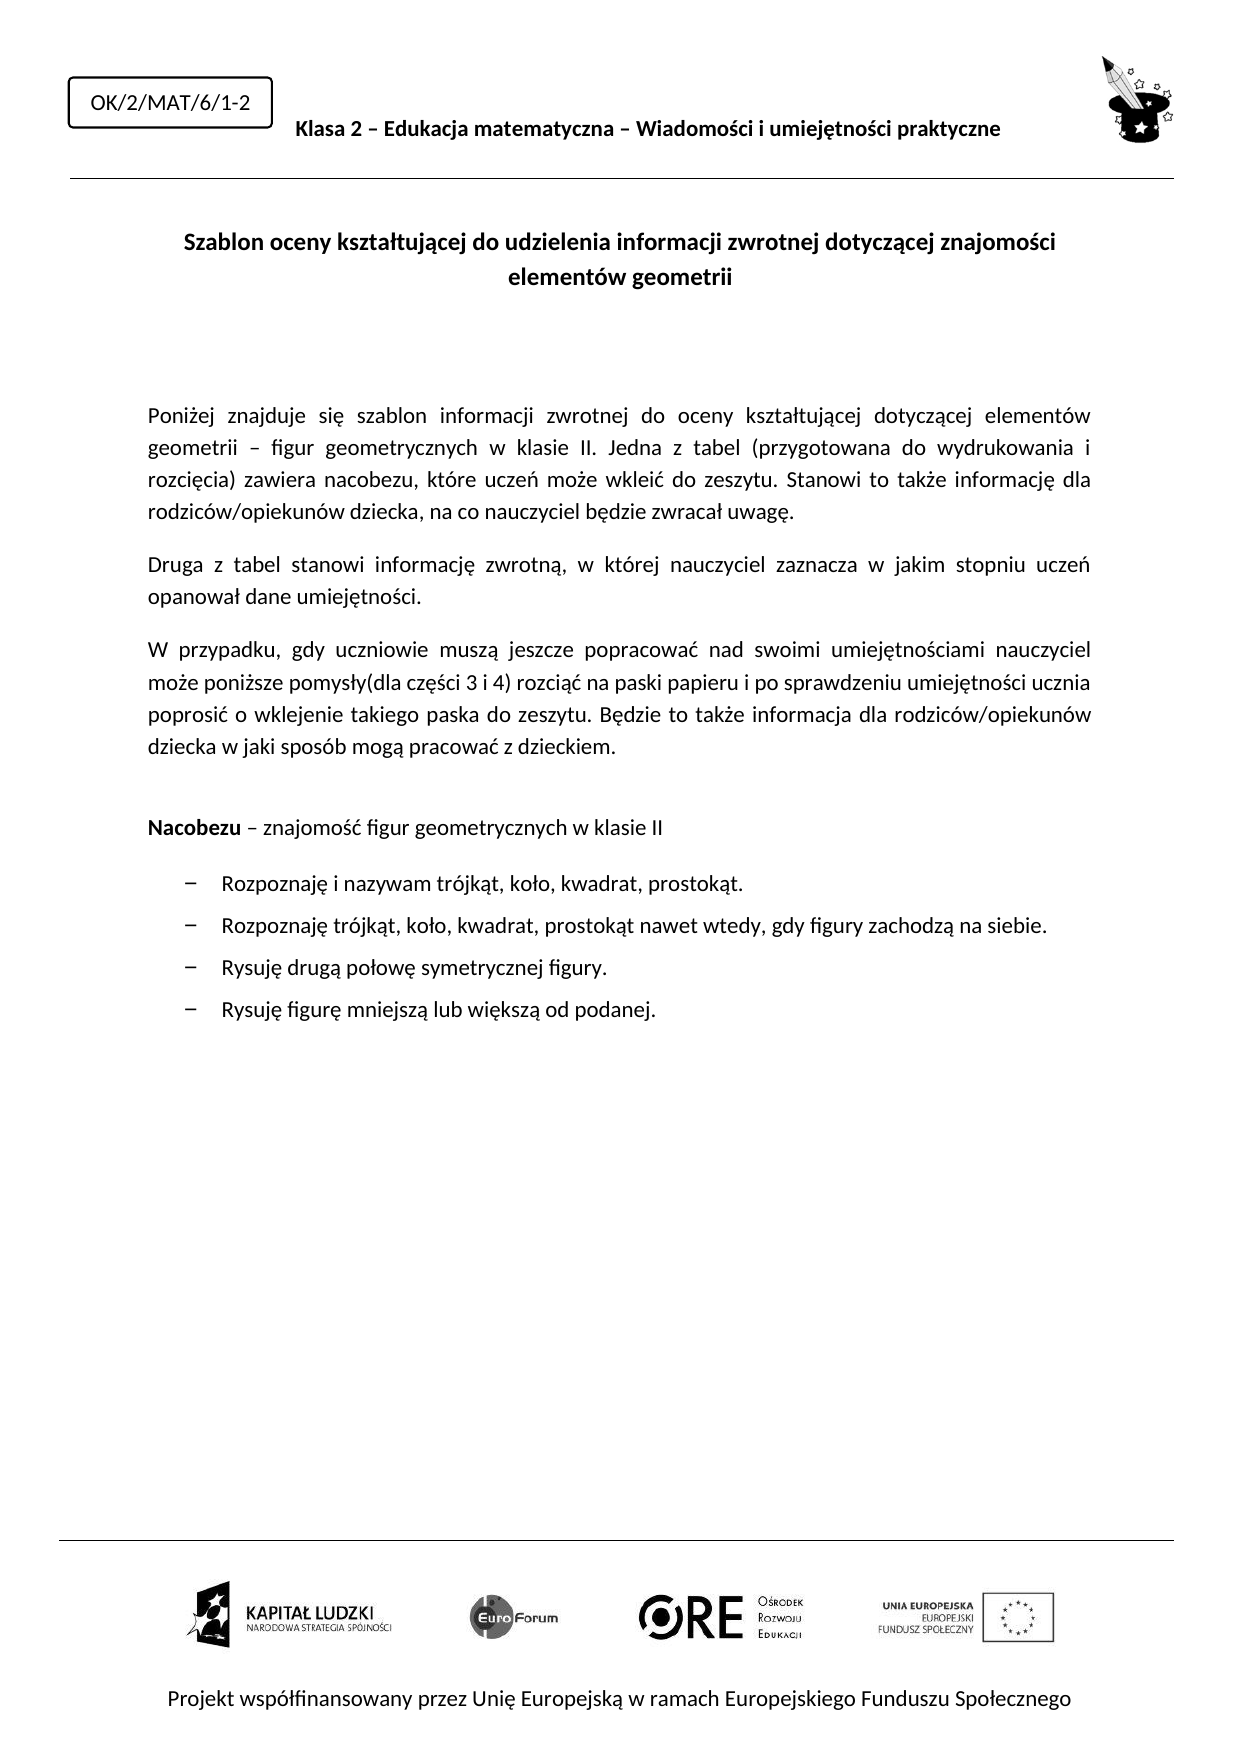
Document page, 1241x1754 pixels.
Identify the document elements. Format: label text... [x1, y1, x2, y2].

text Szablon oceny kształtującej do udzielenia informacji zwrotnej dotyczącej znajomości elementów geometrii [148, 226, 1093, 291]
list Rysuję figurę mniejszą lub większą od podanej. [184, 995, 1093, 1023]
picture [148, 1564, 1092, 1664]
list Rozpoznaję i nazywam trójkąt, koło, kwadrat, prostokąt. [184, 869, 1093, 897]
text W przypadku, gdy uczniowie muszą jeszcze popracować nad swoimi umiejętnościami nauczyciel może poniższe pomysły(dla części 3 i 4) rozciąć na paski papieru i po sprawdzeniu umiejętności ucznia poprosić o wklejenie takiego paska do zeszytu. Będzie to także informacja dla rodziców/opiekunów dziecka w jaki sposób mogą pracować z dzieckiem. [148, 636, 1093, 760]
list Nacobezu – znajomość figur geometrycznych w klasie II [148, 813, 1093, 841]
picture [1090, 53, 1183, 145]
list Rozpoznaję trójkąt, koło, kwadrat, prostokąt nawet wtedy, gdy figury zachodzą na siebie. [184, 911, 1093, 939]
text Poniżej znajduje się szablon informacji zwrotnej do oceny kształtującej dotyczącej elementów geometrii – figur geometrycznych w klasie II. Jedna z tabel (przygotowana do wydrukowania i rozcięcia) zawiera nacobezu, które uczeń może wkleić do zeszytu. Stanowi to także informację dla rodziców/opiekunów dziecka, na co nauczyciel będzie zwracał uwagę. [148, 401, 1093, 525]
text Druga z tabel stanowi informację zwrotną, w której nauczyciel zaznacza w jakim stopniu uczeń opanował dane umiejętności. [148, 550, 1093, 611]
list Rysuję drugą połowę symetrycznej figury. [184, 953, 1093, 981]
